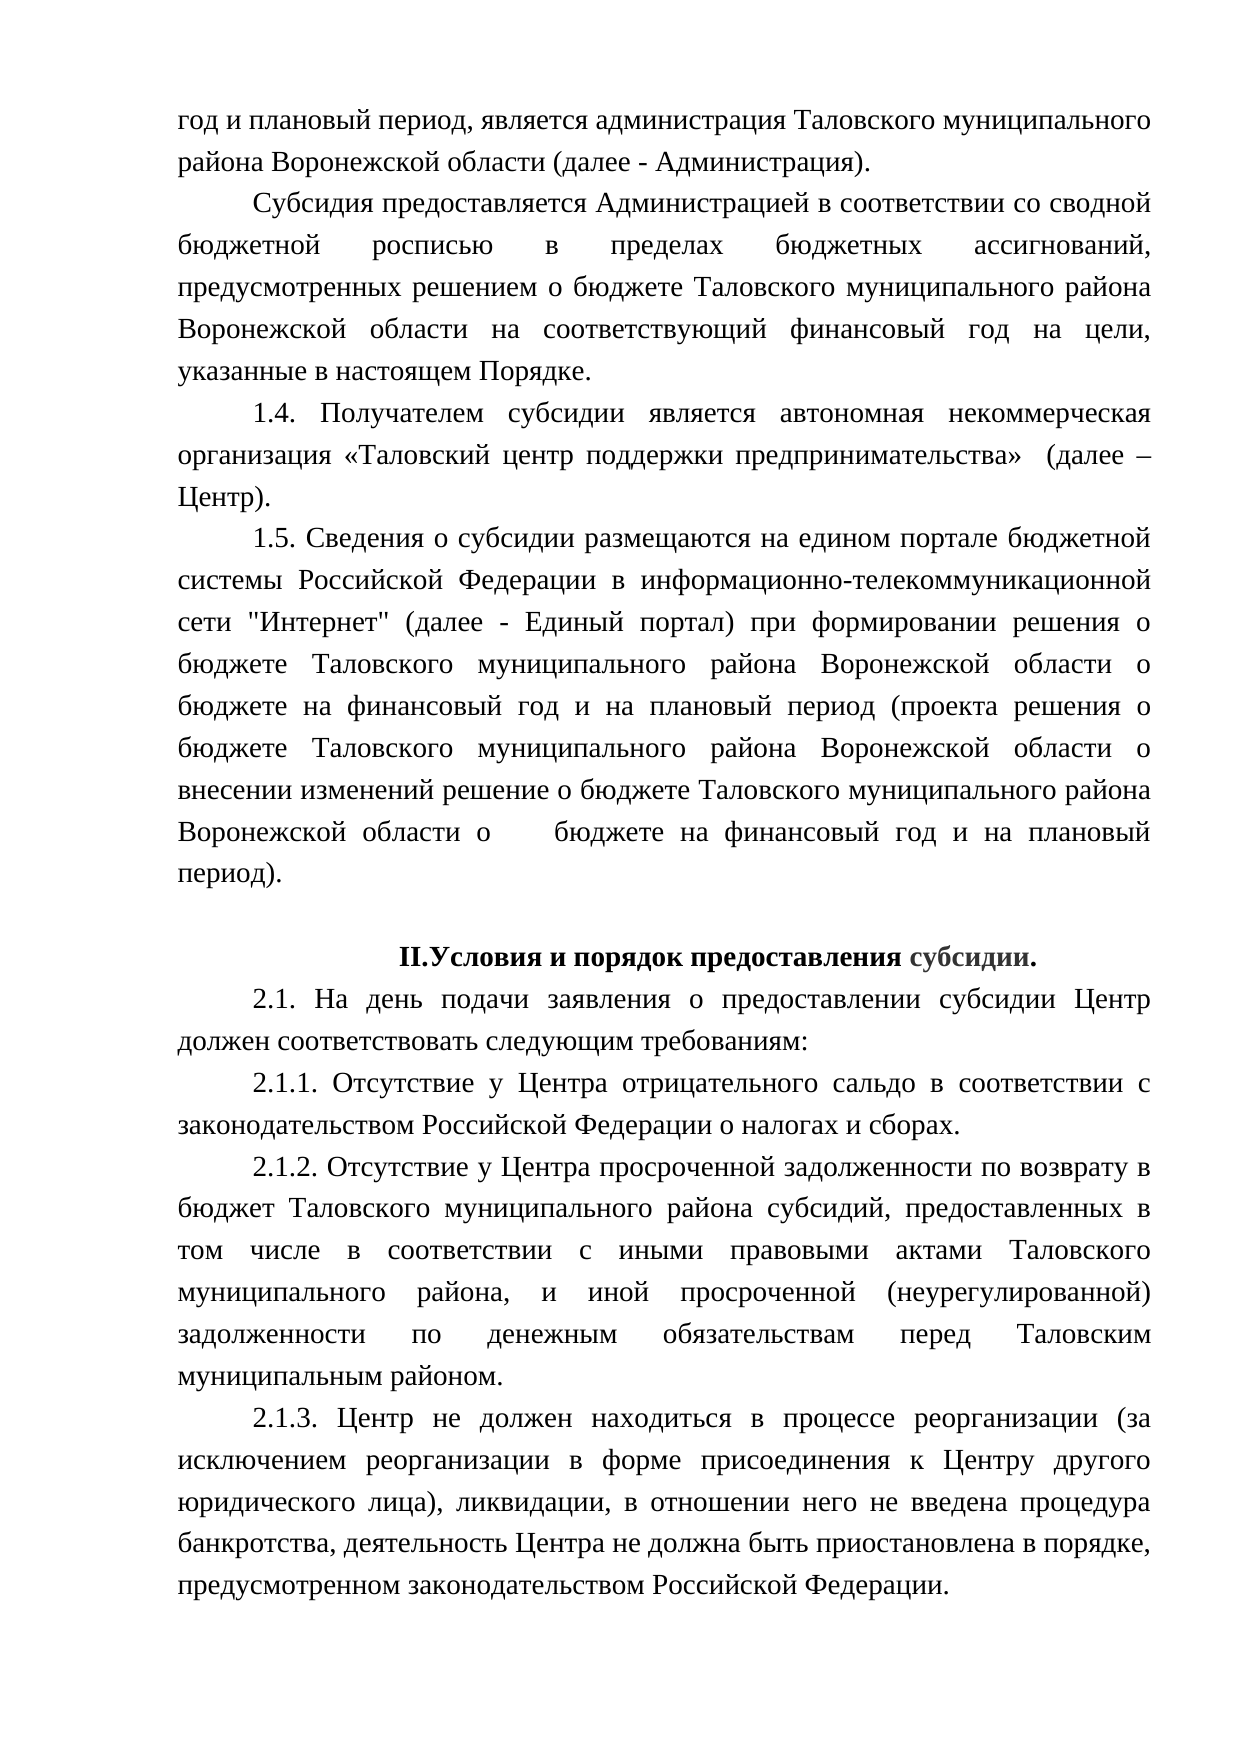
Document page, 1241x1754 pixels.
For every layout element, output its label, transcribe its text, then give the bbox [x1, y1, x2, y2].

text 2.1.1. Отсутствие у Центра отрицательного сальдо в соответствии с законодательством Российской Федерации о налогах и сборах. [177, 1065, 1152, 1140]
text 2.1. На день подачи заявления о предоставлении субсидии Центр должен соответствовать следующим требованиям: [177, 981, 1152, 1057]
text Субсидия предоставляется Администрацией в соответствии со сводной бюджетной росписью в пределах бюджетных ассигнований, предусмотренных решением о бюджете Таловского муниципального района Воронежской области на соответствующий финансовый год на цели, указанные в настоящем Порядке. [177, 186, 1152, 387]
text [177, 102, 1152, 177]
text 1.5. Сведения о субсидии размещаются на едином портале бюджетной системы Российской Федерации в информационно-телекоммуникационной сети "Интернет" (далее - Единый портал) при формировании решения о бюджете Таловского муниципального района Воронежской области о бюджете на финансовый год и на плановый период (проекта решения о бюджете Таловского муниципального района Воронежской области о внесении изменений решение о бюджете Таловского муниципального района Воронежской области о бюджете на финансовый год и на плановый период). [177, 521, 1152, 889]
text 1.4. Получателем субсидии является автономная некоммерческая организация «Таловский центр поддержки предпринимательства» (далее – Центр). [177, 395, 1152, 512]
text 2.1.3. Центр не должен находиться в процессе реорганизации (за исключением реорганизации в форме присоединения к Центру другого юридического лица), ликвидации, в отношении него не введена процедура банкротства, деятельность Центра не должна быть приостановлена в порядке, предусмотренном законодательством Российской Федерации. [177, 1400, 1152, 1601]
text 2.1.2. Отсутствие у Центра просроченной задолженности по возврату в бюджет Таловского муниципального района субсидий, предоставленных в том числе в соответствии с иными правовыми актами Таловского муниципального района, и иной просроченной (неурегулированной) задолженности по денежным обязательствам перед Таловским муниципальным районом. [177, 1149, 1152, 1392]
text II.Условия и порядок предоставления субсидии. [177, 939, 1152, 973]
